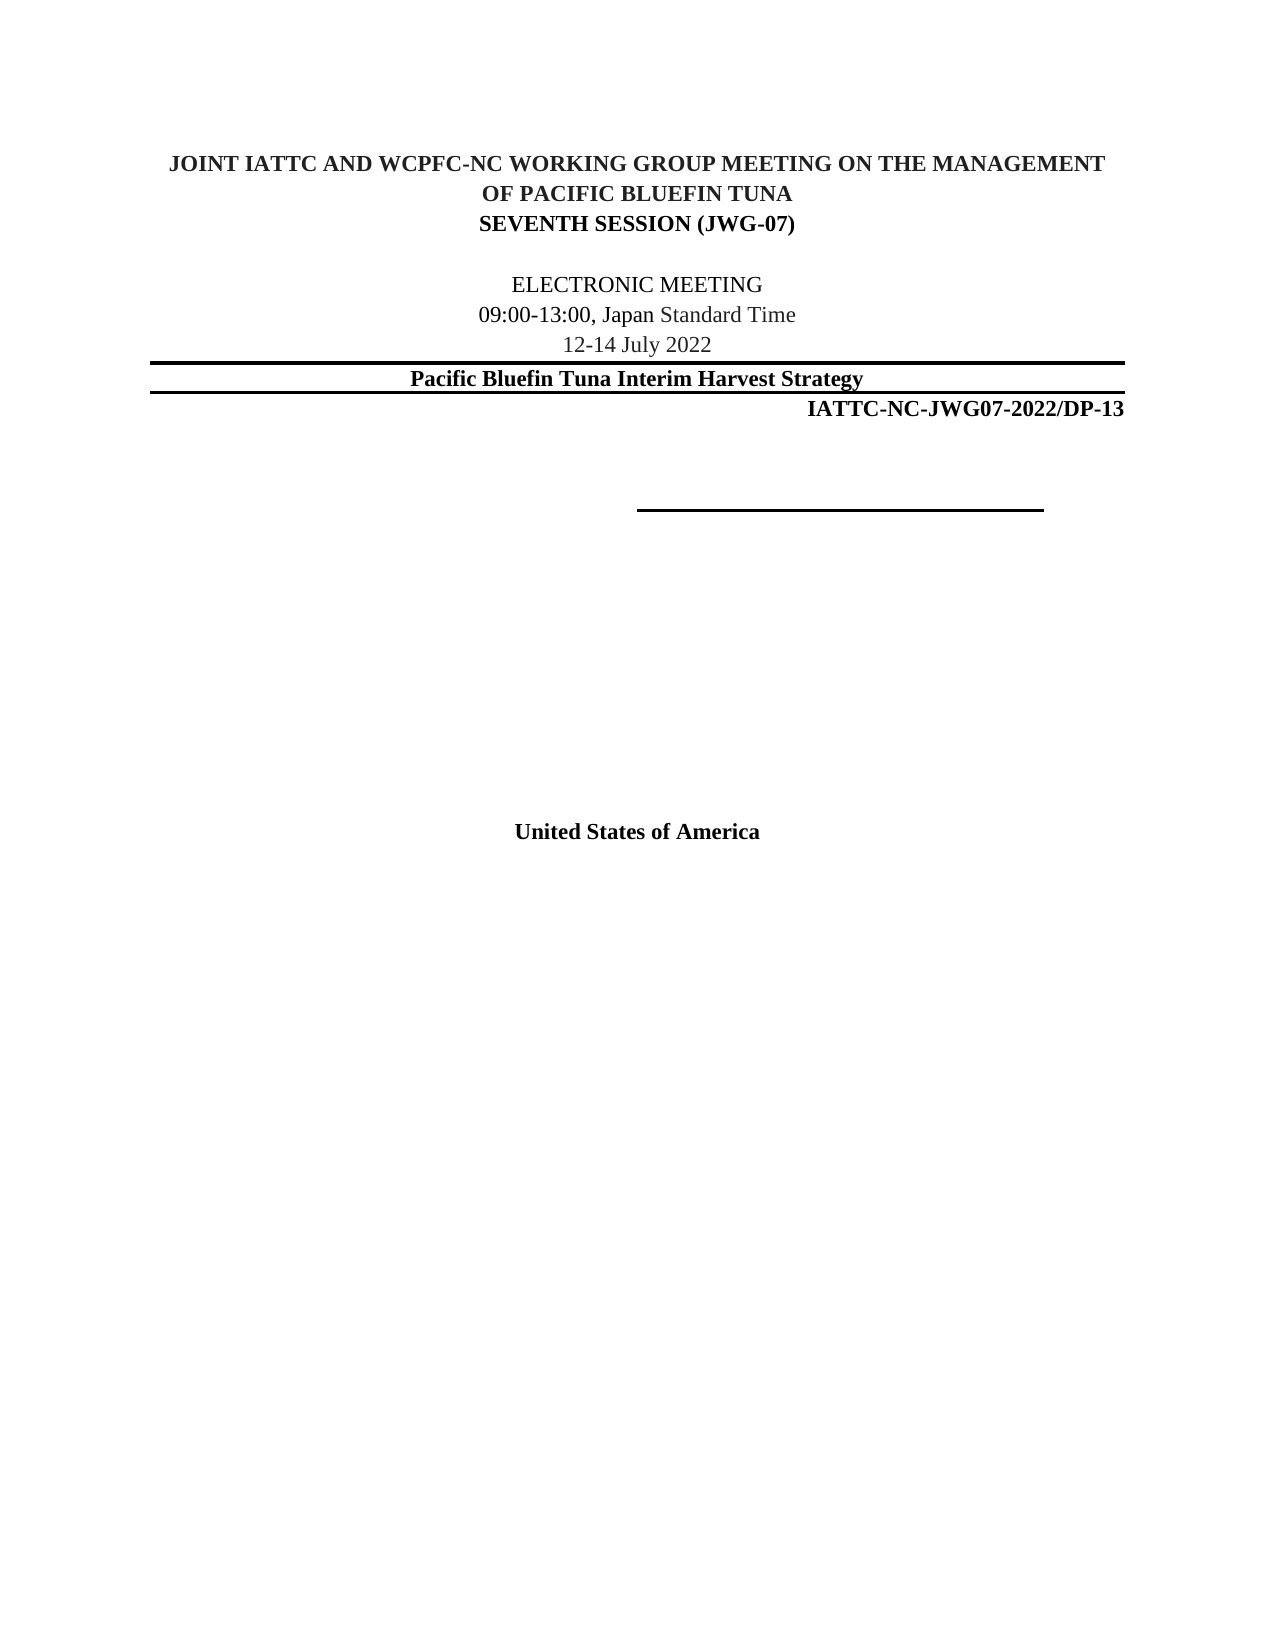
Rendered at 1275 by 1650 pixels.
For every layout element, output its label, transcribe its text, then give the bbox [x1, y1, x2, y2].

text United States of America [150, 818, 1124, 845]
text SEVENTH SESSION (JWG-07) [150, 210, 1124, 237]
text 12-14 July 2022 [150, 331, 1124, 358]
text ELECTRONIC MEETING [150, 271, 1124, 297]
table_header Pacific Bluefin Tuna Interim Harvest Strategy [150, 365, 1125, 391]
text IATTC-NC-JWG07-2022/DP-13 [150, 394, 1124, 422]
text 09:00-13:00, Japan Standard Time [150, 301, 1124, 327]
text JOINT IATTC AND WCPFC-NC WORKING GROUP MEETING ON THE MANAGEMENT OF PACIFIC BLUEFIN TUNA [150, 150, 1124, 207]
